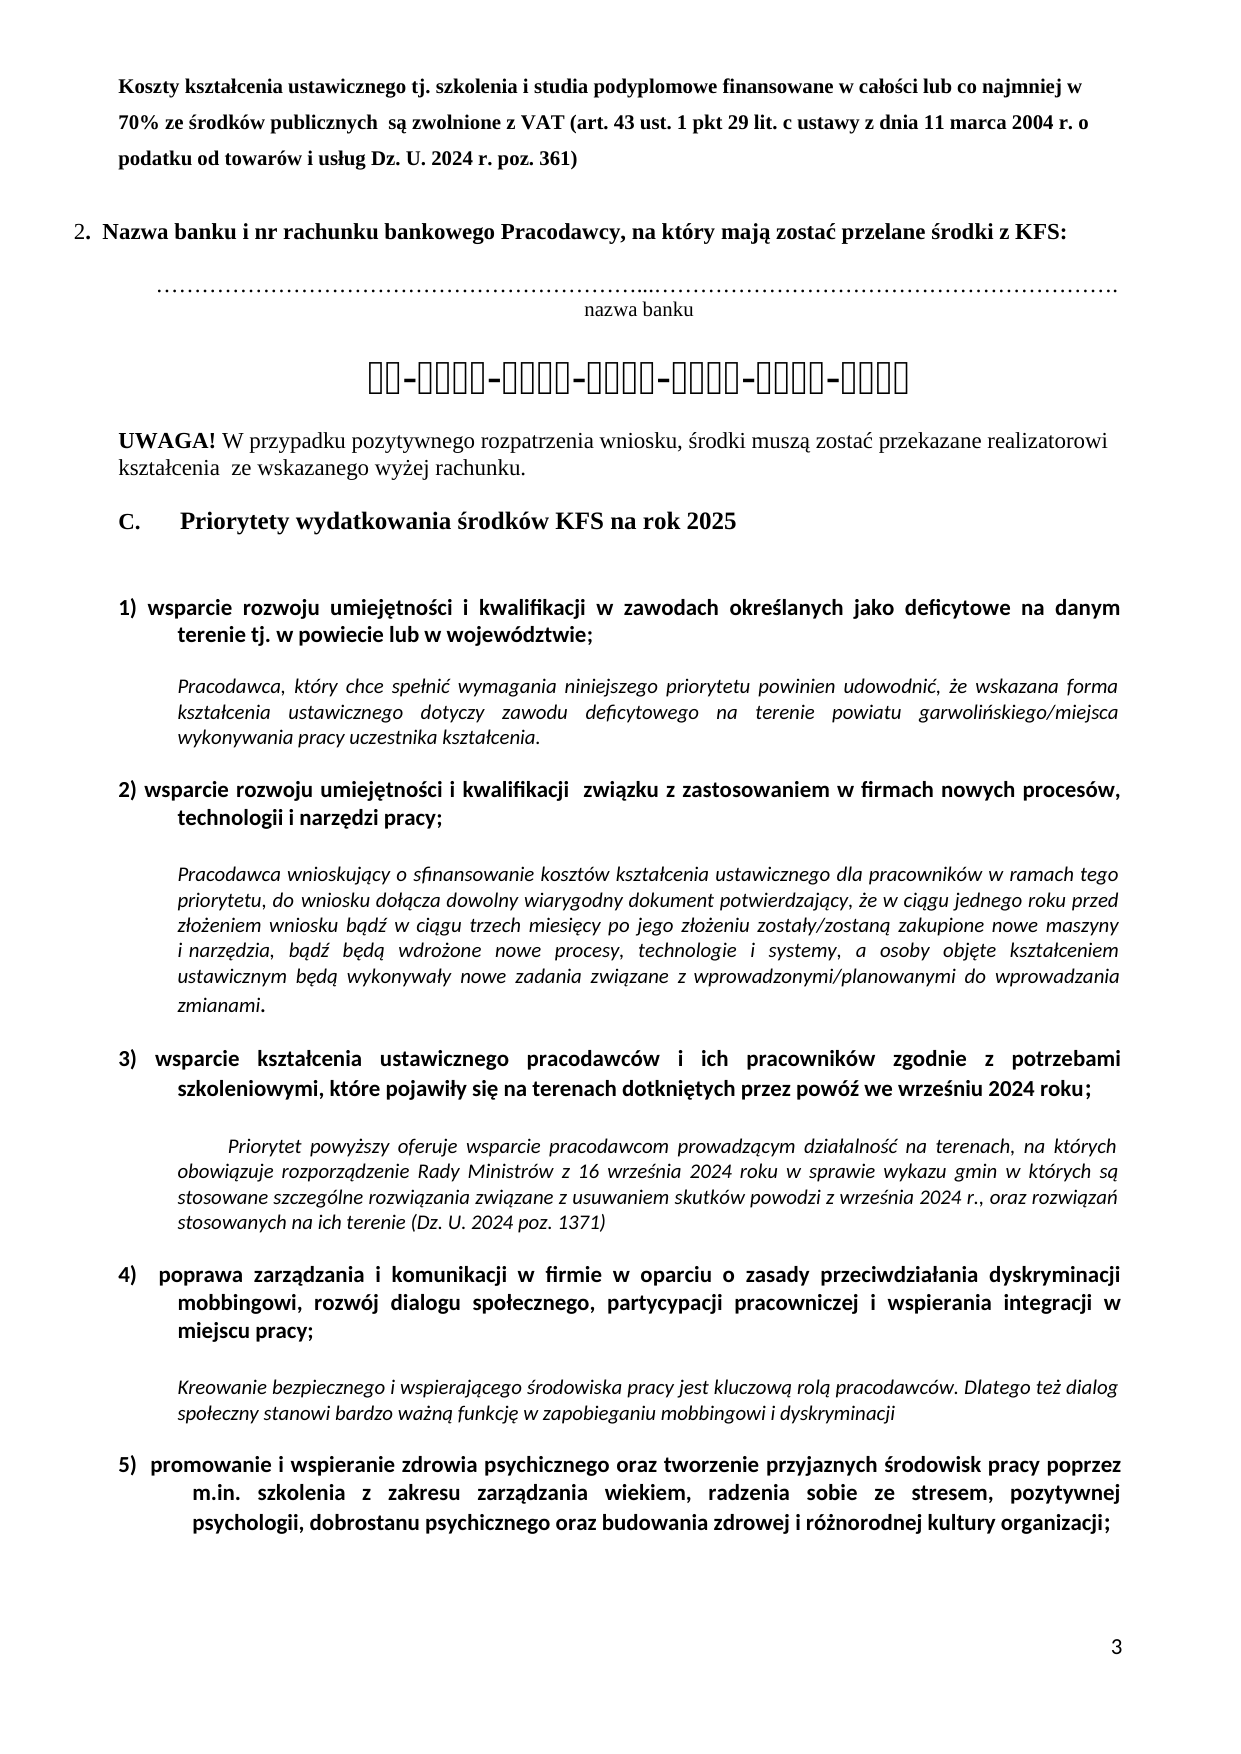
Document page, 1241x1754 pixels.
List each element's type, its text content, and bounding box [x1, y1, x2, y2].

list ………………………………………………………...……………………………………………………. [155, 271, 1122, 297]
text 1) wsparcie rozwoju umiejętności i kwalifikacji w zawodach określanych jako deficytowe na danym terenie tj. w powiecie lub w województwie; [118, 593, 1122, 649]
list nazwa banku [155, 297, 1122, 321]
text Priorytet powyższy oferuje wsparcie pracodawcom prowadzącym działalność na terenach, na których obowiązuje rozporządzenie Rady Ministrów z 16 września 2024 roku w sprawie wykazu gmin w których są stosowane szczególne rozwiązania związane z usuwaniem skutków powodzi z września 2024 r., oraz rozwiązań stosowanych na ich terenie (Dz. U. 2024 poz. 1371) [118, 1133, 1122, 1235]
text C. Priorytety wydatkowania środków KFS na rok 2025 [118, 506, 1122, 535]
list ------ [155, 347, 1122, 406]
text 5) promowanie i wspieranie zdrowia psychicznego oraz tworzenie przyjaznych środowisk pracy poprzez m.in. szkolenia z zakresu zarządzania wiekiem, radzenia sobie ze stresem, pozytywnej psychologii, dobrostanu psychicznego oraz budowania zdrowej i różnorodnej kultury organizacji; [118, 1450, 1122, 1537]
text Pracodawca wnioskujący o sfinansowanie kosztów kształcenia ustawicznego dla pracowników w ramach tego priorytetu, do wniosku dołącza dowolny wiarygodny dokument potwierdzający, że w ciągu jednego roku przed złożeniem wniosku bądź w ciągu trzech miesięcy po jego złożeniu zostały/zostaną zakupione nowe maszyny i narzędzia, bądź będą wdrożone nowe procesy, technologie i systemy, a osoby objęte kształceniem ustawicznym będą wykonywały nowe zadania związane z wprowadzonymi/planowanymi do wprowadzania zmianami. [177, 861, 1122, 1019]
list Koszty kształcenia ustawicznego tj. szkolenia i studia podyplomowe finansowane w całości lub co najmniej w 70% ze środków publicznych są zwolnione z VAT (art. 43 ust. 1 pkt 29 lit. c ustawy z dnia 11 marca 2004 r. o podatku od towarów i usług Dz. U. 2024 r. poz. 361) [118, 74, 1122, 170]
list 2. Nazwa banku i nr rachunku bankowego Pracodawcy, na który mają zostać przelane środki z KFS: [74, 218, 1122, 244]
text Pracodawca, który chce spełnić wymagania niniejszego priorytetu powinien udowodnić, że wskazana forma kształcenia ustawicznego dotyczy zawodu deficytowego na terenie powiatu garwolińskiego/miejsca wykonywania pracy uczestnika kształcenia. [177, 674, 1122, 750]
text Kreowanie bezpiecznego i wspierającego środowiska pracy jest kluczową rolą pracodawców. Dlatego też dialog społeczny stanowi bardzo ważną funkcję w zapobieganiu mobbingowi i dyskryminacji [177, 1374, 1122, 1425]
text 2) wsparcie rozwoju umiejętności i kwalifikacji związku z zastosowaniem w firmach nowych procesów, technologii i narzędzi pracy; [118, 775, 1122, 831]
text 4) poprawa zarządzania i komunikacji w firmie w oparciu o zasady przeciwdziałania dyskryminacji mobbingowi, rozwój dialogu społecznego, partycypacji pracowniczej i wspierania integracji w miejscu pracy; [118, 1260, 1122, 1344]
text 3) wsparcie kształcenia ustawicznego pracodawców i ich pracowników zgodnie z potrzebami szkoleniowymi, które pojawiły się na terenach dotkniętych przez powóź we wrześniu 2024 roku; [118, 1044, 1122, 1103]
text UWAGA! W przypadku pozytywnego rozpatrzenia wniosku, środki muszą zostać przekazane realizatorowi kształcenia ze wskazanego wyżej rachunku. [118, 427, 1122, 480]
